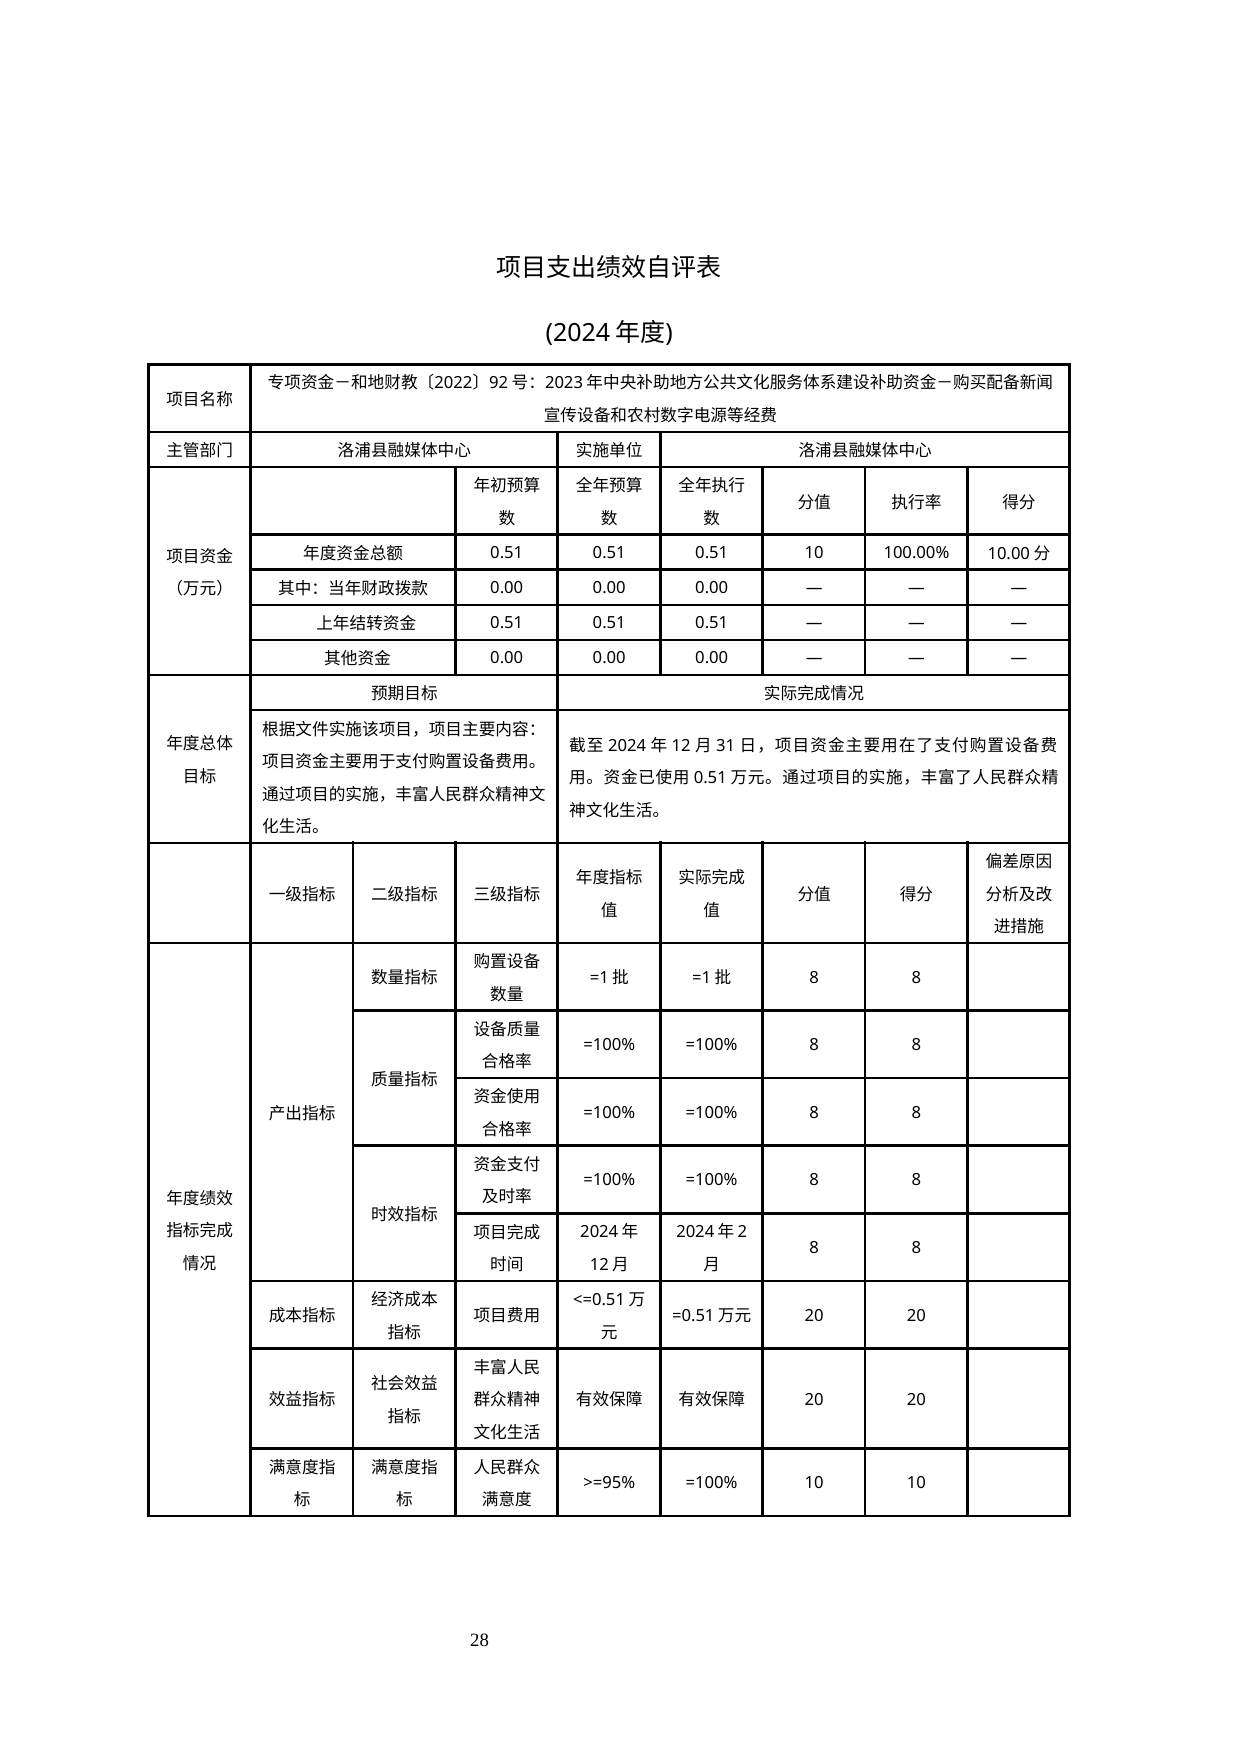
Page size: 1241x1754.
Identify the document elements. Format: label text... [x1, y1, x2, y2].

table_cell 截至2024年12月31日，项目资金主要用在了支付购置设备费用。资金已使用0.51万元。通过项目的实施，丰富了人民群众精神文化生活。 [559, 711, 1068, 841]
table_cell 2024年2月 [662, 1215, 761, 1279]
table_cell 洛浦县融媒体中心 [662, 433, 1068, 466]
table_cell — [764, 571, 864, 603]
table_cell 购置设备数量 [457, 944, 556, 1009]
table_cell 分值 [764, 844, 864, 941]
table_cell 时效指标 [354, 1147, 454, 1279]
table_cell [969, 1012, 1068, 1077]
table_cell 8 [866, 1012, 966, 1077]
table_cell =100% [662, 1012, 761, 1077]
table_cell 20 [866, 1350, 966, 1447]
table_cell 人民群众满意度 [457, 1450, 556, 1515]
table_cell [150, 844, 249, 941]
table_cell 0.51 [559, 606, 659, 638]
table_cell =100% [559, 1147, 659, 1212]
table_cell [969, 1282, 1068, 1347]
table_cell — [764, 606, 864, 638]
table_cell — [969, 571, 1068, 603]
table_cell 三级指标 [457, 844, 556, 941]
table_cell 满意度指标 [354, 1450, 454, 1515]
table_cell 项目名称 [150, 366, 249, 431]
table_cell 全年执行数 [662, 468, 761, 533]
table_cell 全年预算数 [559, 468, 659, 533]
table_cell 效益指标 [252, 1350, 352, 1447]
table_cell 实际完成情况 [559, 676, 1068, 709]
table_cell 8 [764, 1079, 864, 1144]
table_cell 100.00% [866, 536, 966, 568]
table_cell 8 [764, 1012, 864, 1077]
table_cell 0.00 [457, 641, 556, 674]
table_cell 20 [764, 1350, 864, 1447]
table_cell 洛浦县融媒体中心 [252, 433, 556, 466]
table_cell 二级指标 [354, 844, 454, 941]
table_cell 一级指标 [252, 844, 352, 941]
table_cell =1批 [662, 944, 761, 1009]
table_cell 10.00分 [969, 536, 1068, 568]
table_cell [969, 944, 1068, 1009]
table_cell — [866, 571, 966, 603]
table_cell 8 [866, 1215, 966, 1279]
table_cell 满意度指标 [252, 1450, 352, 1515]
table_cell 丰富人民群众精神文化生活 [457, 1350, 556, 1447]
table_cell 根据文件实施该项目，项目主要内容：项目资金主要用于支付购置设备费用。通过项目的实施，丰富人民群众精神文化生活。 [252, 711, 556, 841]
table_cell — [764, 641, 864, 674]
table_cell 上年结转资金 [252, 606, 454, 638]
table_cell 8 [866, 944, 966, 1009]
table_cell 预期目标 [252, 676, 556, 709]
table_cell [969, 1079, 1068, 1144]
table_cell 年度绩效指标完成情况 [150, 944, 249, 1515]
table_cell =100% [559, 1079, 659, 1144]
table_cell 质量指标 [354, 1012, 454, 1144]
table_cell =1批 [559, 944, 659, 1009]
table_cell 执行率 [866, 468, 966, 533]
table_cell 偏差原因分析及改进措施 [969, 844, 1068, 941]
table_cell 年度资金总额 [252, 536, 454, 568]
table_cell 10 [764, 536, 864, 568]
table_cell =100% [662, 1079, 761, 1144]
table_cell 0.00 [662, 571, 761, 603]
table_cell 年度指标值 [559, 844, 659, 941]
table_cell 年初预算数 [457, 468, 556, 533]
table_cell 8 [866, 1147, 966, 1212]
table_cell >=95% [559, 1450, 659, 1515]
table_cell 实施单位 [559, 433, 659, 466]
table_cell 8 [764, 1147, 864, 1212]
table_cell 资金支付及时率 [457, 1147, 556, 1212]
table_cell 0.00 [559, 571, 659, 603]
table_cell [969, 1147, 1068, 1212]
table_cell 20 [764, 1282, 864, 1347]
table_cell 项目费用 [457, 1282, 556, 1347]
table_cell [969, 1450, 1068, 1515]
table_cell 0.51 [457, 536, 556, 568]
table_cell 资金使用合格率 [457, 1079, 556, 1144]
table_cell 10 [764, 1450, 864, 1515]
table_cell 10 [866, 1450, 966, 1515]
table_cell 主管部门 [150, 433, 249, 466]
table_cell 0.51 [662, 606, 761, 638]
table_cell — [969, 641, 1068, 674]
table_cell =100% [559, 1012, 659, 1077]
table_cell 项目完成时间 [457, 1215, 556, 1279]
table_cell 0.51 [662, 536, 761, 568]
table_cell 8 [764, 1215, 864, 1279]
table_cell 0.00 [559, 641, 659, 674]
table_cell 产出指标 [252, 944, 352, 1279]
table_cell =100% [662, 1147, 761, 1212]
table_cell — [969, 606, 1068, 638]
table_cell 2024年12月 [559, 1215, 659, 1279]
table_cell 8 [764, 944, 864, 1009]
table_cell 实际完成值 [662, 844, 761, 941]
table_cell =100% [662, 1450, 761, 1515]
table_cell 0.51 [457, 606, 556, 638]
table_cell 设备质量合格率 [457, 1012, 556, 1077]
table_cell [969, 1215, 1068, 1279]
table_cell — [866, 641, 966, 674]
table_cell 得分 [969, 468, 1068, 533]
table_cell 经济成本指标 [354, 1282, 454, 1347]
table_cell 其中：当年财政拨款 [252, 571, 454, 603]
table_cell 8 [866, 1079, 966, 1144]
table_header 项目支出绩效自评表 [148, 233, 1070, 298]
table_cell 其他资金 [252, 641, 454, 674]
table_cell 得分 [866, 844, 966, 941]
table_cell 0.00 [662, 641, 761, 674]
table_cell (2024年度) [148, 298, 1070, 363]
table_cell 社会效益指标 [354, 1350, 454, 1447]
table_cell 年度总体目标 [150, 676, 249, 841]
table_cell 数量指标 [354, 944, 454, 1009]
table_cell 有效保障 [559, 1350, 659, 1447]
table_cell =0.51万元 [662, 1282, 761, 1347]
table_cell [969, 1350, 1068, 1447]
table_cell <=0.51万元 [559, 1282, 659, 1347]
table_cell 0.51 [559, 536, 659, 568]
table_cell 专项资金－和地财教〔2022〕92号：2023年中央补助地方公共文化服务体系建设补助资金－购买配备新闻宣传设备和农村数字电源等经费 [252, 366, 1068, 431]
table_cell [252, 468, 454, 533]
table_cell 分值 [764, 468, 864, 533]
table_cell — [866, 606, 966, 638]
table_cell 20 [866, 1282, 966, 1347]
table_cell 有效保障 [662, 1350, 761, 1447]
table_cell 成本指标 [252, 1282, 352, 1347]
table_cell 0.00 [457, 571, 556, 603]
table_cell 项目资金 （万元） [150, 468, 249, 674]
